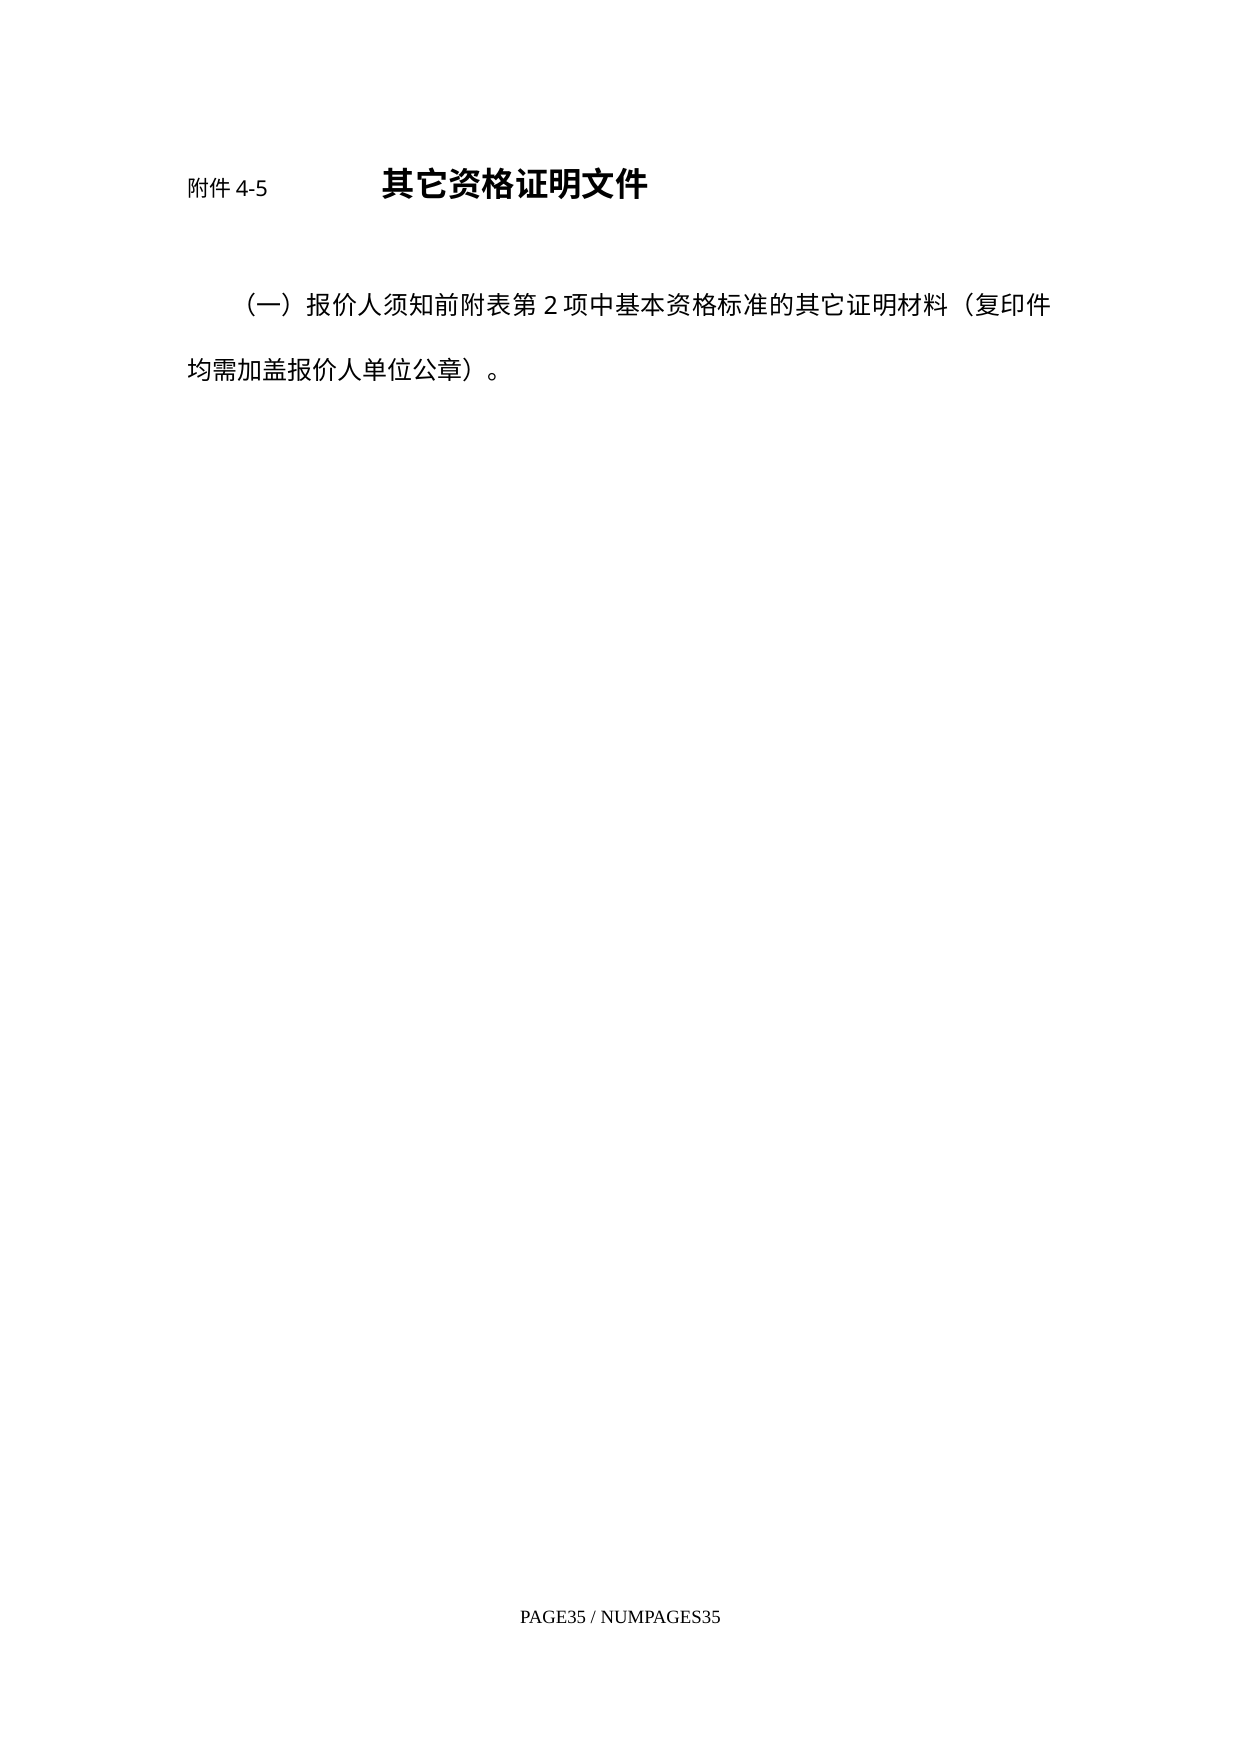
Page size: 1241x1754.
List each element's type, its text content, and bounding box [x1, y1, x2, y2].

text 附件4-5 其它资格证明文件 [187, 160, 1053, 206]
list 报价人须知前附表第2项中基本资格标准的其它证明材料（复印件均需加盖报价人单位公章）。 [187, 271, 1053, 401]
